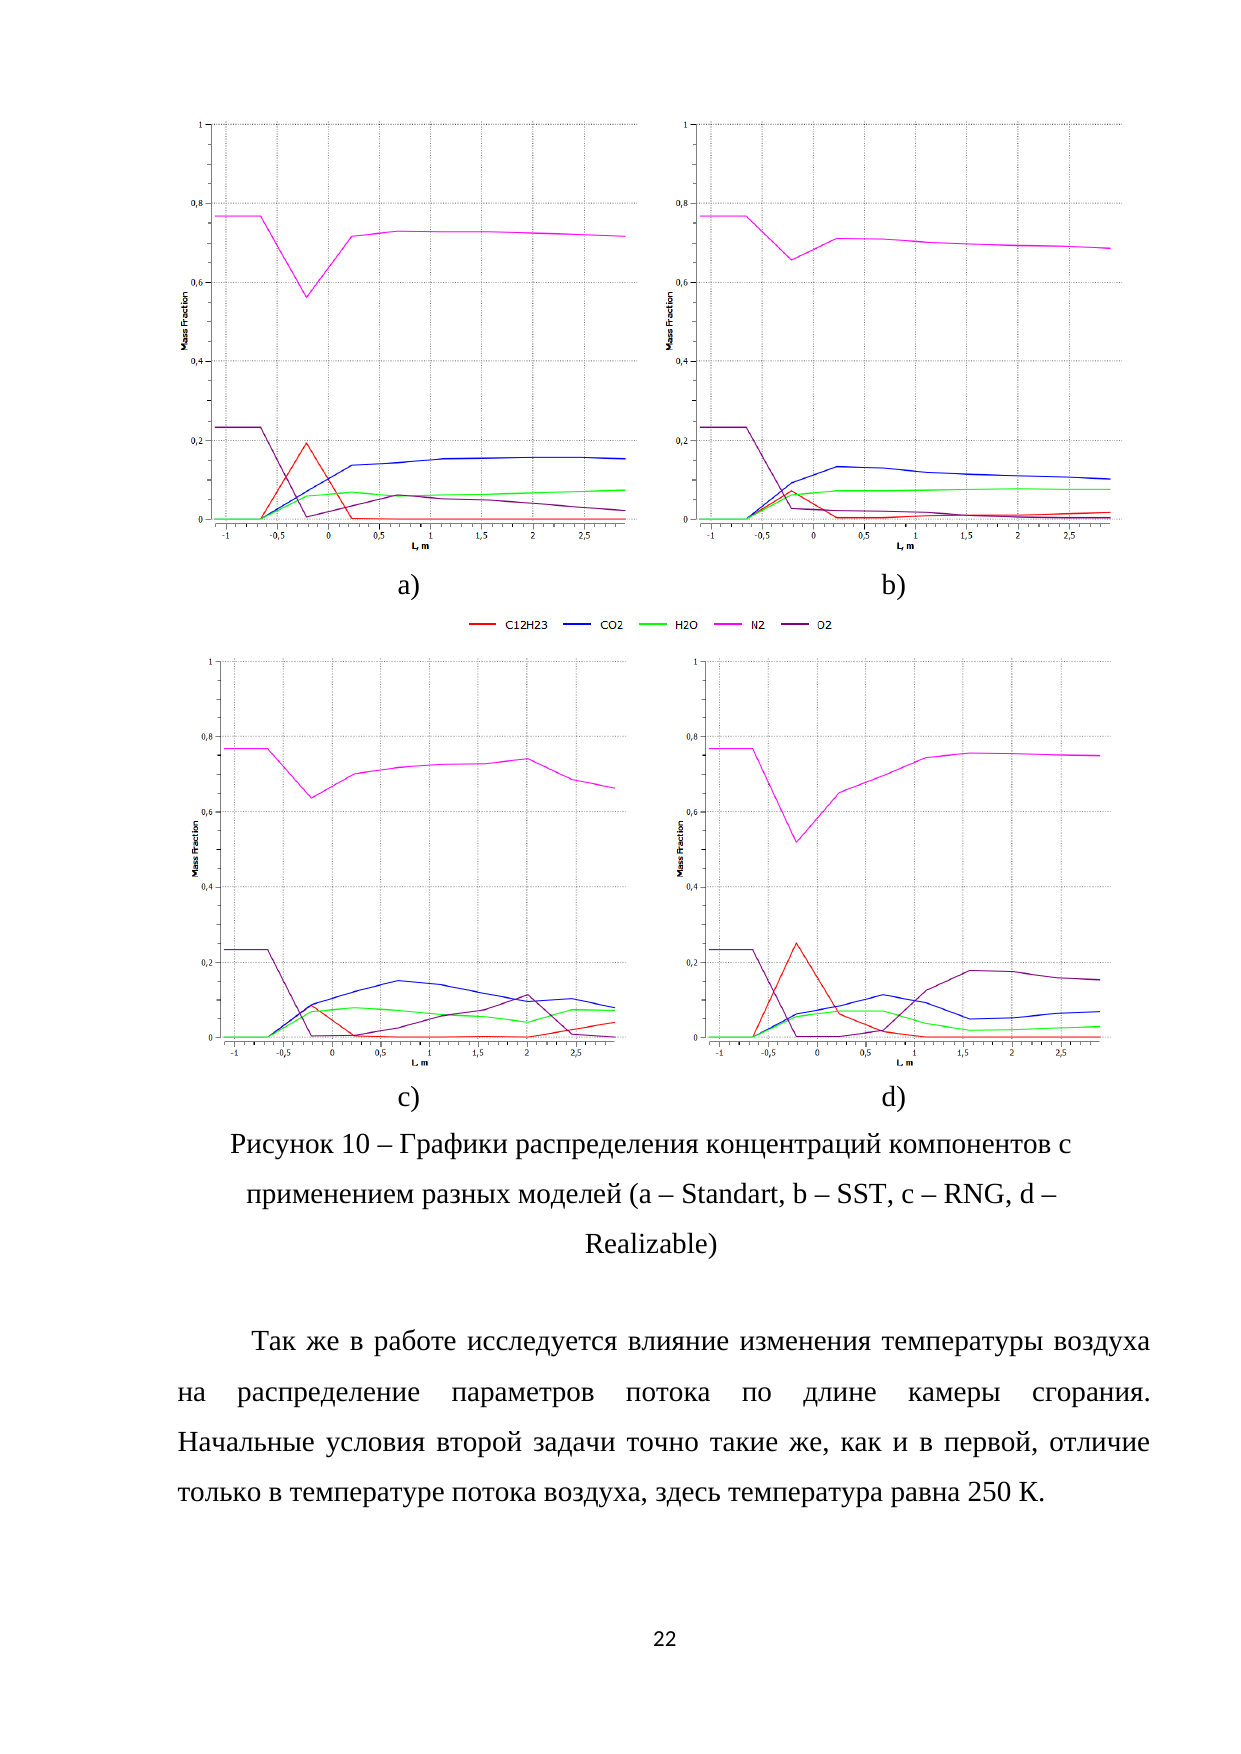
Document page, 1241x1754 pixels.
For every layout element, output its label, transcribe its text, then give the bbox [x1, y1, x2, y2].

table_cell [651, 118, 1136, 567]
picture [448, 613, 854, 635]
table_cell a) [166, 567, 651, 614]
picture [190, 655, 627, 1066]
picture [179, 118, 638, 554]
table_cell c) [166, 1079, 651, 1126]
text Так же в работе исследуется влияние изменения температуры воздуха на распределение параметров потока по длине камеры сгорания. Начальные условия второй задачи точно такие же, как и в первой, отличие только в температуре потока воздуха, здесь температура равна 250 К. [177, 1323, 1152, 1508]
table_cell d) [651, 1079, 1136, 1126]
table_cell [166, 614, 1136, 655]
table_cell [651, 655, 1136, 1079]
table_cell [166, 118, 651, 567]
table_cell Рисунок 10 – Графики распределения концентраций компонентов с применением разных моделей (а – Standart, b – SST, c – RNG, d – Realizable) [166, 1126, 1136, 1273]
table_cell [166, 655, 651, 1079]
table_cell b) [651, 567, 1136, 614]
picture [675, 655, 1112, 1066]
picture [664, 118, 1123, 554]
